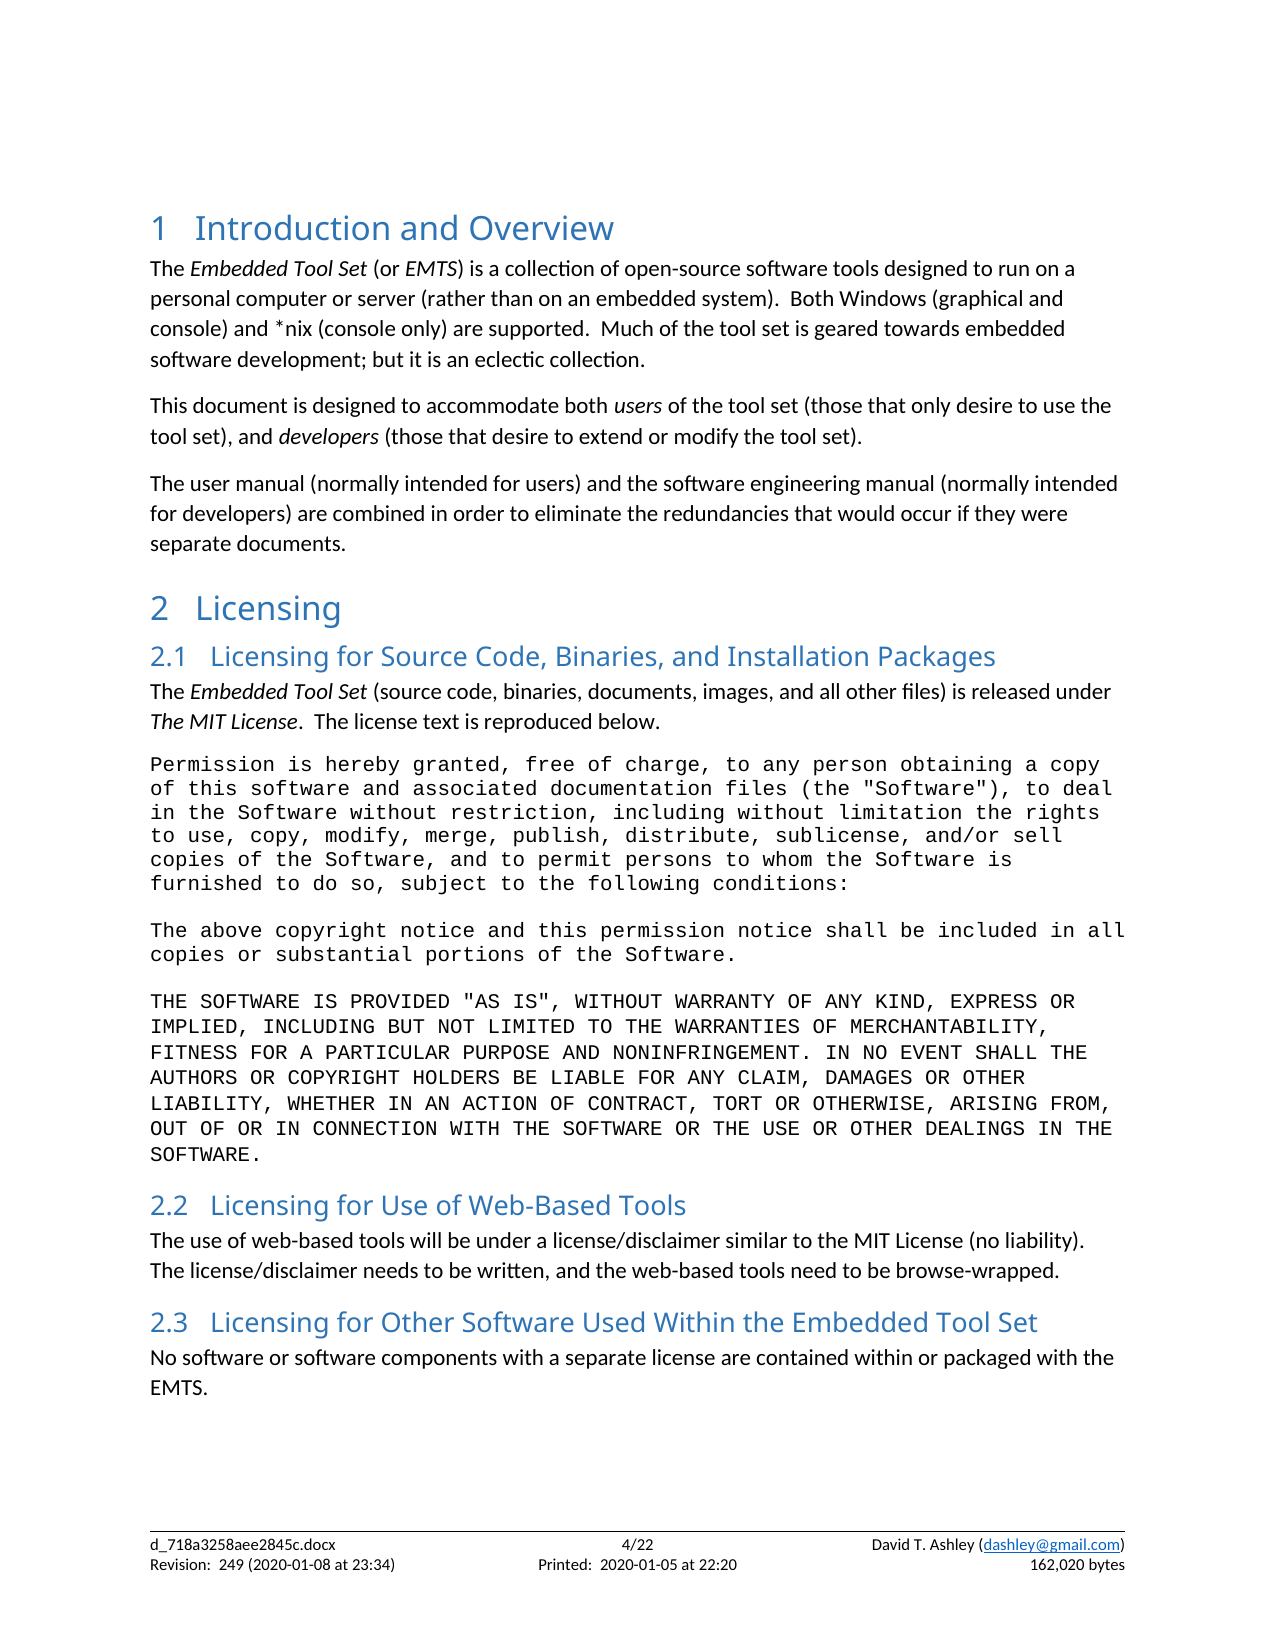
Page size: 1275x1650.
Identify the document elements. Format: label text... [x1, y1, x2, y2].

subtitle Licensing for Use of Web-Based Tools [150, 1186, 1125, 1223]
text The Embedded Tool Set (source code, binaries, documents, images, and all other files) is released under The MIT License. The license text is reproduced below. [150, 677, 1125, 736]
text The above copyright notice and this permission notice shall be included in all copies or substantial portions of the Software. [150, 920, 1125, 967]
text The user manual (normally intended for users) and the software engineering manual (normally intended for developers) are combined in order to eliminate the redundancies that would occur if they were separate documents. [150, 469, 1125, 557]
subtitle Licensing [150, 584, 1125, 630]
text The use of web-based tools will be under a license/disclaimer similar to the MIT License (no liability). The license/disclaimer needs to be written, and the web-based tools need to be browse-wrapped. [150, 1226, 1125, 1284]
text This document is designed to accommodate both users of the tool set (those that only desire to use the tool set), and developers (those that desire to extend or modify the tool set). [150, 392, 1125, 450]
text Permission is hereby granted, free of charge, to any person obtaining a copy of this software and associated documentation files (the "Software"), to deal in the Software without restriction, including without limitation the rights to use, copy, modify, merge, publish, distribute, sublicense, and/or sell copies of the Software, and to permit persons to whom the Software is furnished to do so, subject to the following conditions: [150, 754, 1125, 896]
subtitle Introduction and Overview [150, 205, 1125, 251]
text THE SOFTWARE IS PROVIDED "AS IS", WITHOUT WARRANTY OF ANY KIND, EXPRESS OR IMPLIED, INCLUDING BUT NOT LIMITED TO THE WARRANTIES OF MERCHANTABILITY, FITNESS FOR A PARTICULAR PURPOSE AND NONINFRINGEMENT. IN NO EVENT SHALL THE AUTHORS OR COPYRIGHT HOLDERS BE LIABLE FOR ANY CLAIM, DAMAGES OR OTHER LIABILITY, WHETHER IN AN ACTION OF CONTRACT, TORT OR OTHERWISE, ARISING FROM, OUT OF OR IN CONNECTION WITH THE SOFTWARE OR THE USE OR OTHER DEALINGS IN THE SOFTWARE. [150, 991, 1125, 1168]
subtitle Licensing for Other Software Used Within the Embedded Tool Set [150, 1303, 1125, 1340]
subtitle Licensing for Source Code, Binaries, and Installation Packages [150, 637, 1125, 674]
text The Embedded Tool Set (or EMTS) is a collection of open-source software tools designed to run on a personal computer or server (rather than on an embedded system). Both Windows (graphical and console) and *nix (console only) are supported. Much of the tool set is geared towards embedded software development; but it is an eclectic collection. [150, 254, 1125, 373]
text No software or software components with a separate license are contained within or packaged with the EMTS. [150, 1343, 1125, 1401]
